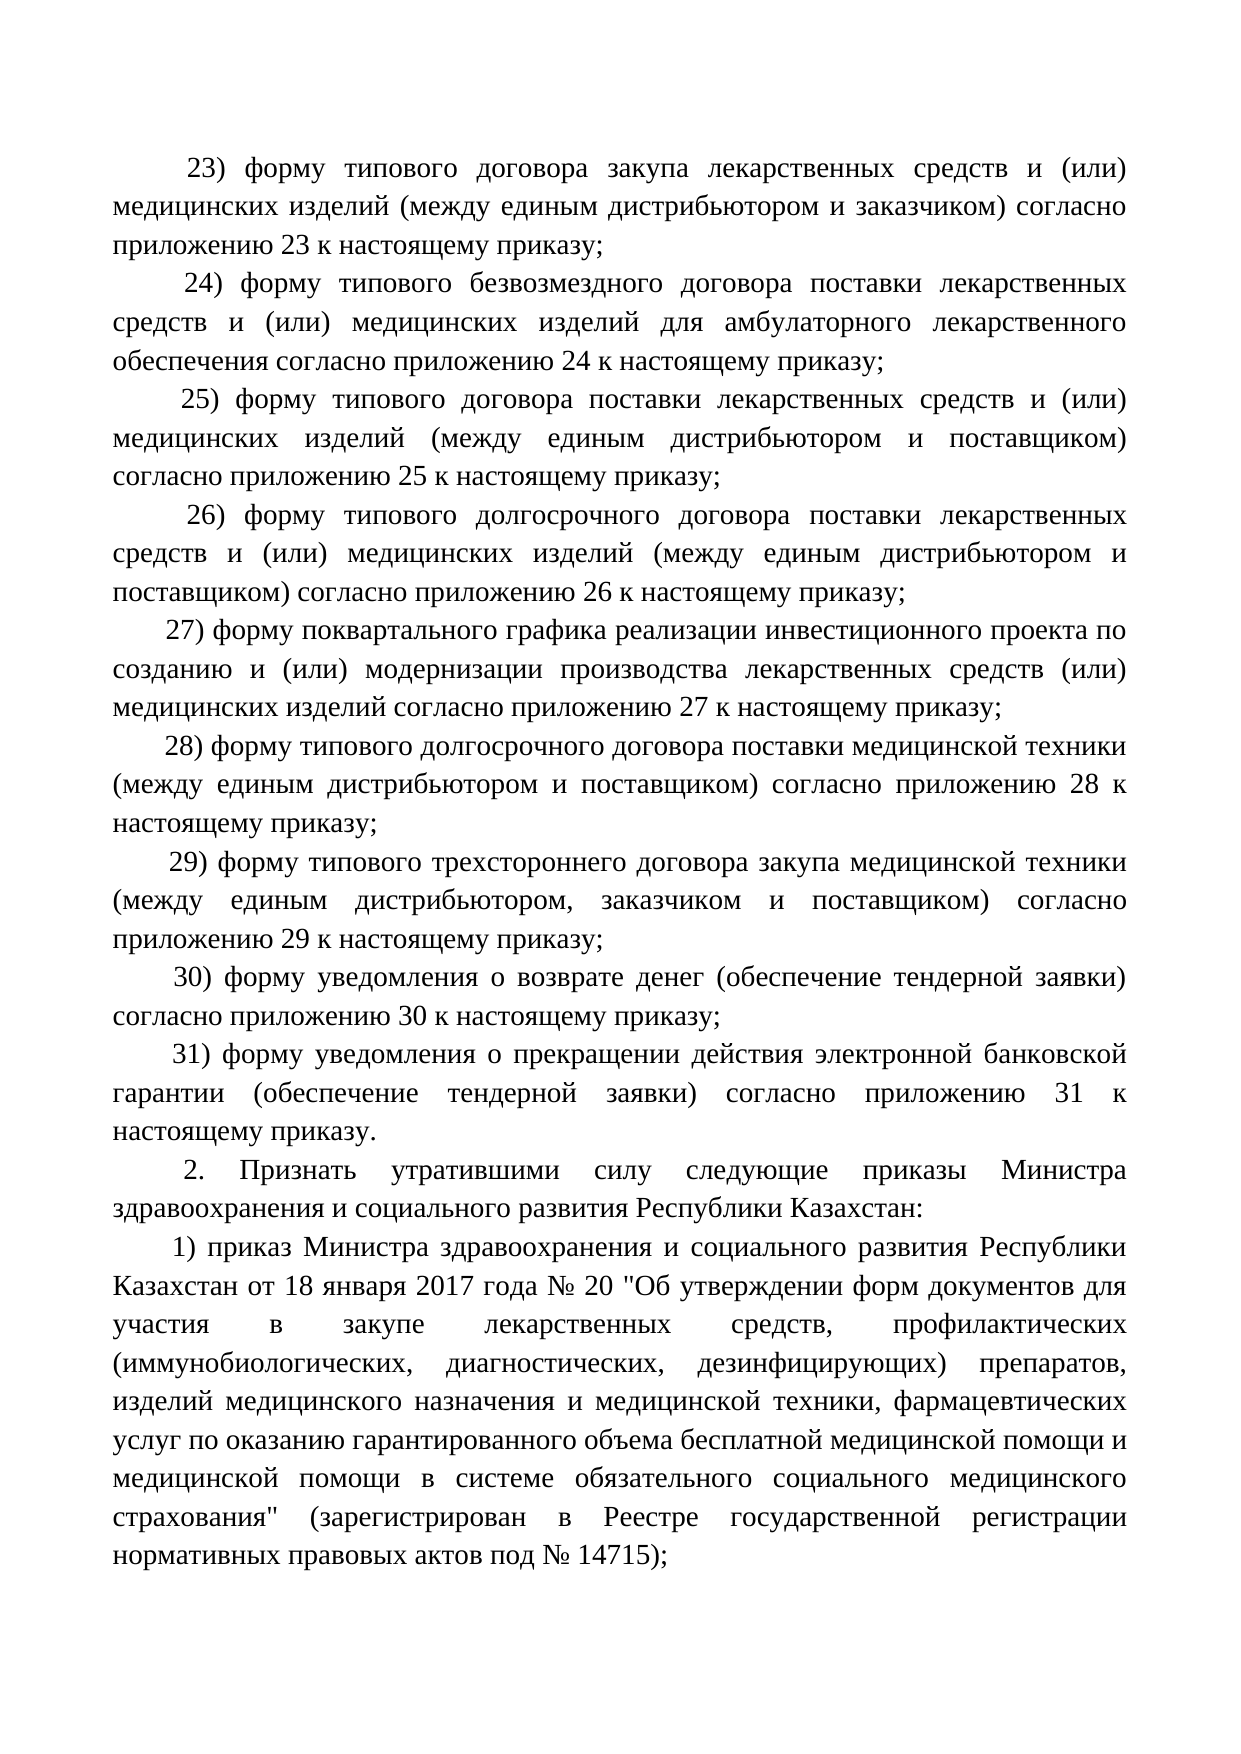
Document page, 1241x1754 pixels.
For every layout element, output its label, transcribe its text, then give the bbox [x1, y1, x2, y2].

text 25) форму типового договора поставки лекарственных средств и (или) медицинских изделий (между единым дистрибьютором и поставщиком) согласно приложению 25 к настоящему приказу; [112, 381, 1128, 492]
text 28) форму типового долгосрочного договора поставки медицинской техники (между единым дистрибьютором и поставщиком) согласно приложению 28 к настоящему приказу; [112, 728, 1128, 839]
text 23) форму типового договора закупа лекарственных средств и (или) медицинских изделий (между единым дистрибьютором и заказчиком) согласно приложению 23 к настоящему приказу; [112, 150, 1128, 261]
text 31) форму уведомления о прекращении действия электронной банковской гарантии (обеспечение тендерной заявки) согласно приложению 31 к настоящему приказу. [112, 1036, 1128, 1147]
text 30) форму уведомления о возврате денег (обеспечение тендерной заявки) согласно приложению 30 к настоящему приказу; [112, 959, 1128, 1031]
text 29) форму типового трехстороннего договора закупа медицинской техники (между единым дистрибьютором, заказчиком и поставщиком) согласно приложению 29 к настоящему приказу; [112, 844, 1128, 954]
text 26) форму типового долгосрочного договора поставки лекарственных средств и (или) медицинских изделий (между единым дистрибьютором и поставщиком) согласно приложению 26 к настоящему приказу; [112, 497, 1128, 607]
text 2. Признать утратившими силу следующие приказы Министра здравоохранения и социального развития Республики Казахстан: [112, 1152, 1128, 1224]
text 24) форму типового безвозмездного договора поставки лекарственных средств и (или) медицинских изделий для амбулаторного лекарственного обеспечения согласно приложению 24 к настоящему приказу; [112, 266, 1128, 376]
text 1) приказ Министра здравоохранения и социального развития Республики Казахстан от 18 января 2017 года № 20 "Об утверждении форм документов для участия в закупе лекарственных средств, профилактических (иммунобиологических, диагностических, дезинфицирующих) препаратов, изделий медицинского назначения и медицинской техники, фармацевтических услуг по оказанию гарантированного объема бесплатной медицинской помощи и медицинской помощи в системе обязательного социального медицинского страхования" (зарегистрирован в Реестре государственной регистрации нормативных правовых актов под № 14715); [112, 1229, 1128, 1571]
text 27) форму поквартального графика реализации инвестиционного проекта по созданию и (или) модернизации производства лекарственных средств (или) медицинских изделий согласно приложению 27 к настоящему приказу; [112, 612, 1128, 723]
